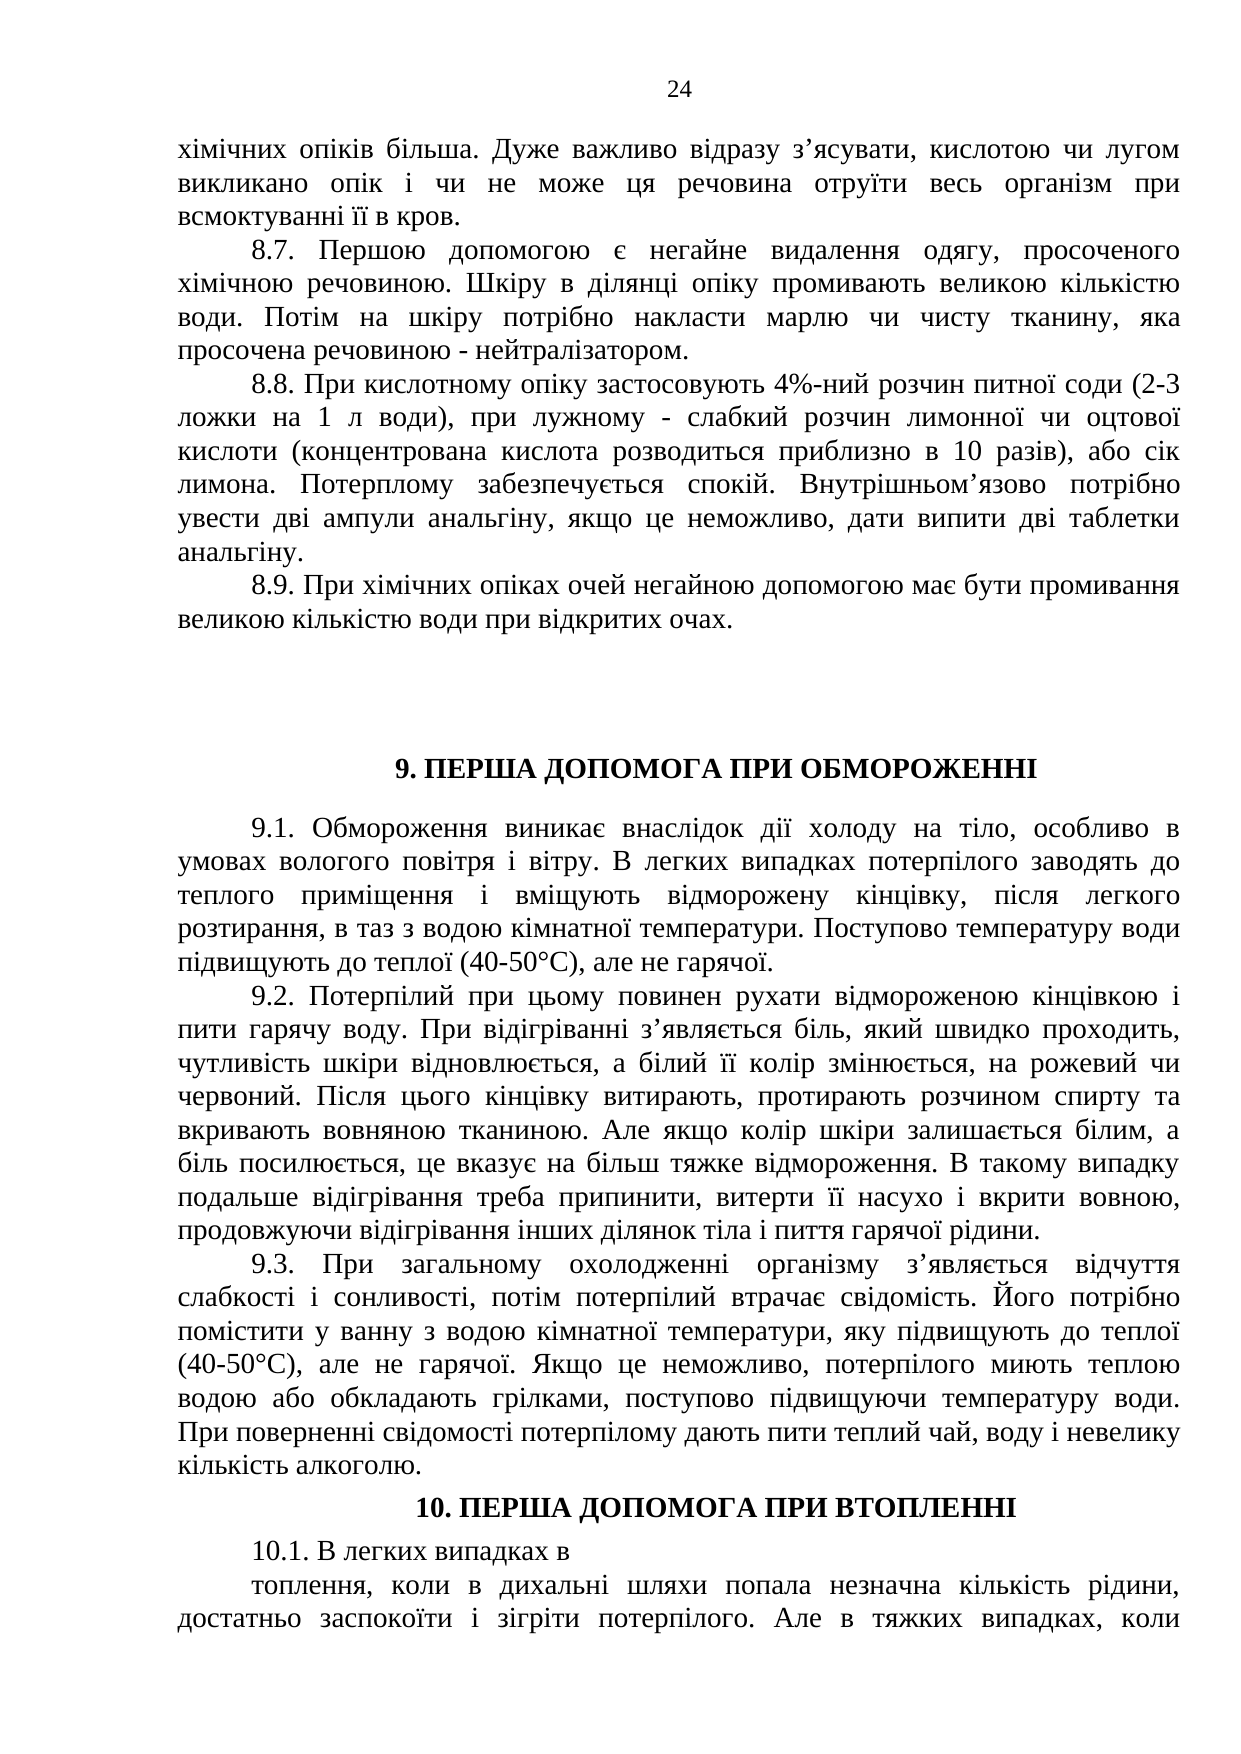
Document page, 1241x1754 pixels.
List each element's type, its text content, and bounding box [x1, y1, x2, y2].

text 9. ПЕРША ДОПОМОГА ПРИ ОБМОРОЖЕННІ [177, 751, 1181, 785]
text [177, 1567, 1181, 1634]
text 9.2. Потерпілий при цьому повинен рухати відмороженою кінцівкою і пити гарячу воду. При відігріванні з’являється біль, який швидко проходить, чутливість шкіри відновлюється, а білий її колір змінюється, на рожевий чи червоний. Після цього кінцівку витирають, протирають розчином спирту та вкривають вовняною тканиною. Але якщо колір шкіри залишається білим, а біль посилюється, це вказує на більш тяжке відмороження. В такому випадку подальше відігрівання треба припинити, витерти її насухо і вкрити вовною, продовжуючи відігрівання інших ділянок тіла і пиття гарячої рідини. [177, 978, 1181, 1246]
text 8.9. При хімічних опіках очей негайною допомогою має бути промивання великою кількістю води при відкритих очах. [177, 567, 1181, 634]
text 9.1. Обмороження виникає внаслідок дії холоду на тіло, особливо в умовах вологого повітря і вітру. В легких випадках потерпілого заводять до теплого приміщення і вміщують відморожену кінцівку, після легкого розтирання, в таз з водою кімнатної температури. Поступово температуру води підвищують до теплої (40-50°С), але не гарячої. [177, 810, 1181, 978]
text 10.1. В легких випадках в [177, 1533, 1181, 1567]
text 8.7. Першою допомогою є негайне видалення одягу, просоченого хімічною речовиною. Шкіру в ділянці опіку промивають великою кількістю води. Потім на шкіру потрібно накласти марлю чи чисту тканину, яка просочена речовиною - нейтралізатором. [177, 232, 1181, 366]
text 10. ПЕРША ДОПОМОГА ПРИ ВТОПЛЕННІ [177, 1490, 1181, 1524]
text 8.8. При кислотному опіку застосовують 4%-ний розчин питної соди (2-3 ложки на води), при лужному - слабкий розчин лимонної чи оцтової кислоти (концентрована кислота розводиться приблизно в 10 разів), або сік лимона. Потерплому забезпечується спокій. Внутрiшньом’язово потрібно увести дві ампули анальгіну, якщо це неможливо, дати випити дві таблетки анальгіну. [177, 366, 1181, 567]
text 9.3. При загальному охолодженні організму з’являється відчуття слабкості і сонливості, потім потерпілий втрачає свідомість. Його потрібно помістити у ванну з водою кімнатної температури, яку підвищують до теплої (40-50°С), але не гарячої. Якщо це неможливо, потерпілого миють теплою водою або обкладають грілками, поступово підвищуючи температуру води. При поверненні свідомості потерпілому дають пити теплий чай, воду і невелику кількість алкоголю. [177, 1246, 1181, 1481]
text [177, 131, 1181, 232]
